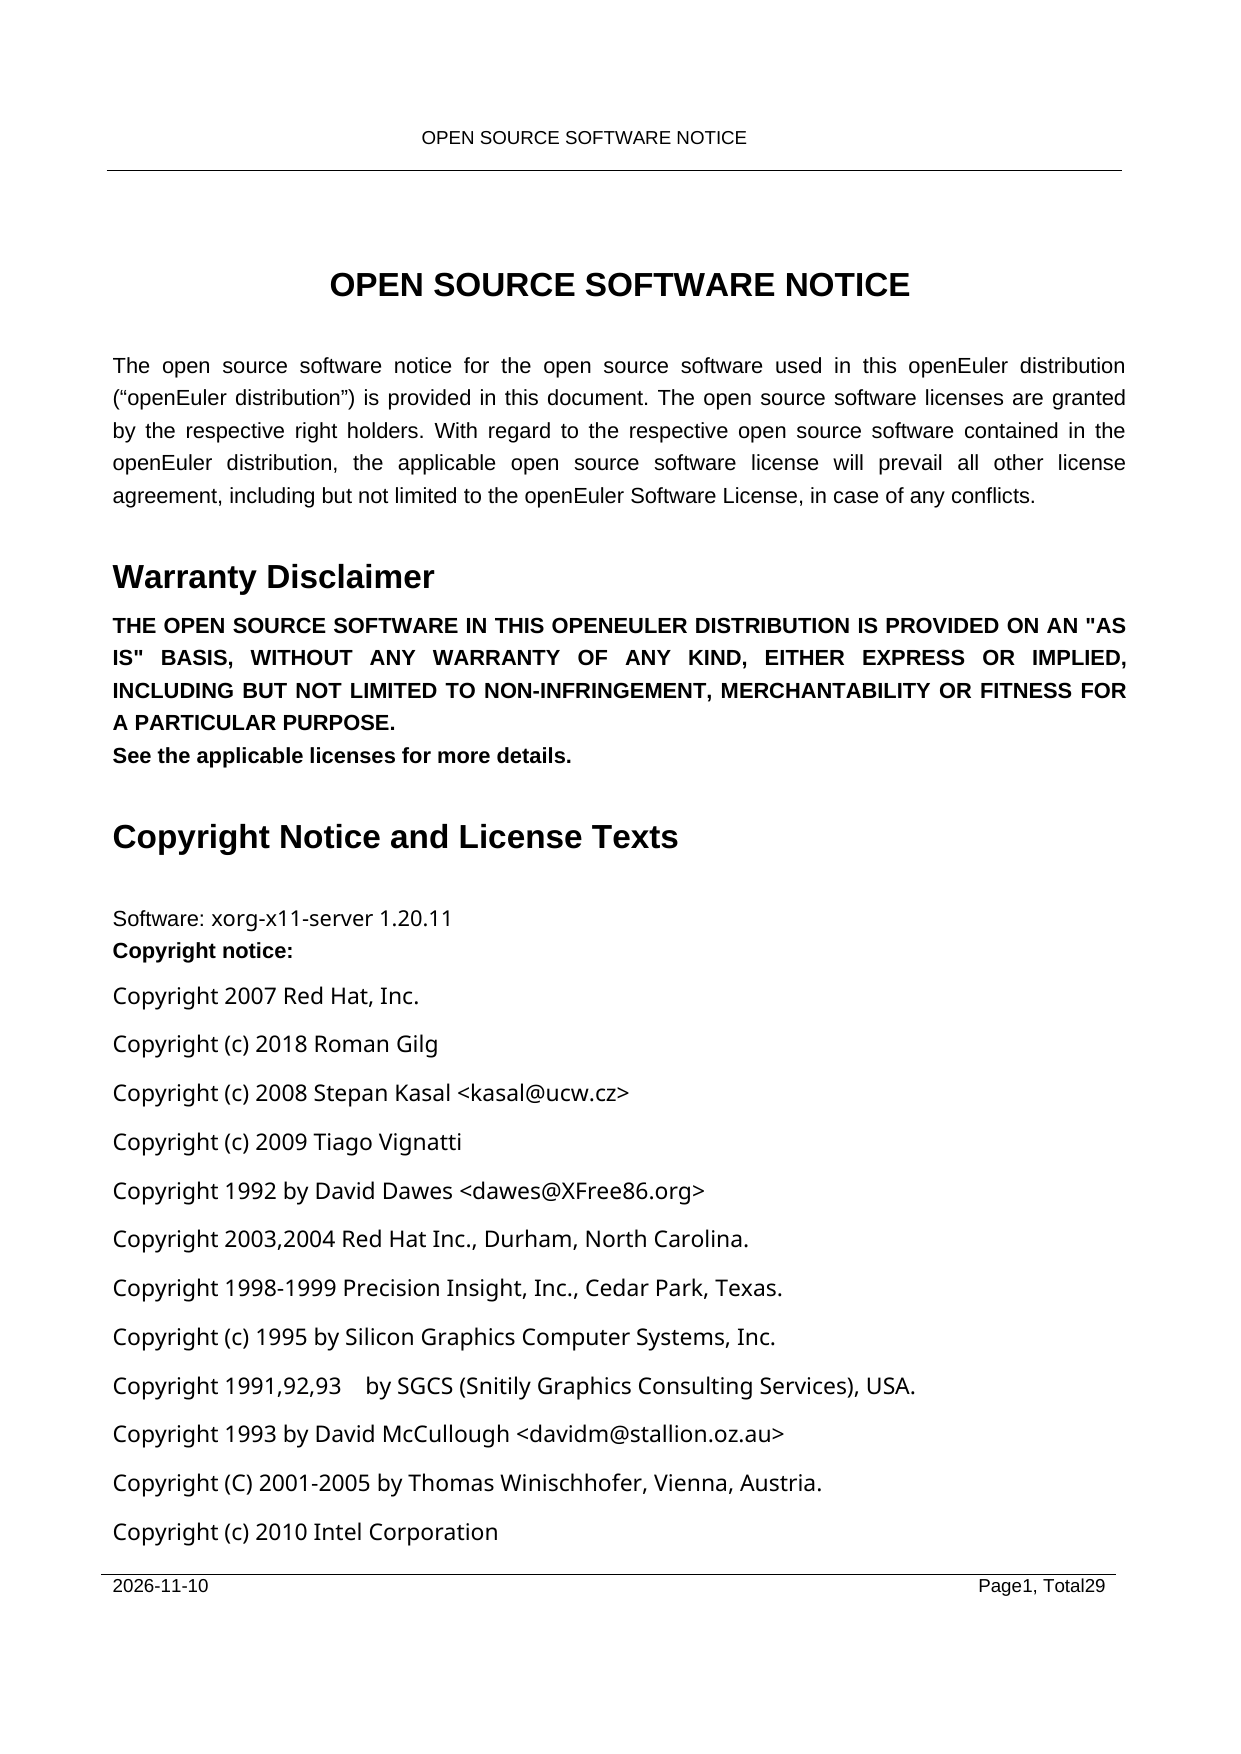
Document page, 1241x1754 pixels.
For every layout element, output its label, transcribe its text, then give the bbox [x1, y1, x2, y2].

text OPEN SOURCE SOFTWARE NOTICE [112, 251, 1128, 316]
text Copyright Notice and License Texts [112, 804, 1128, 869]
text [112, 979, 1128, 1548]
text THE OPEN SOURCE SOFTWARE IN THIS OPENEULER DISTRIBUTION IS PROVIDED ON AN "AS IS" BASIS, WITHOUT ANY WARRANTY OF ANY KIND, EITHER EXPRESS OR IMPLIED, INCLUDING BUT NOT LIMITED TO NON-INFRINGEMENT, MERCHANTABILITY OR FITNESS FOR A PARTICULAR PURPOSE. See the applicable licenses for more details. [112, 609, 1128, 771]
text Copyright notice: [112, 934, 1128, 966]
text The open source software notice for the open source software used in this openEuler distribution (“openEuler distribution”) is provided in this document. The open source software licenses are granted by the respective right holders. With regard to the respective open source software contained in the openEuler distribution, the applicable open source software license will prevail all other license agreement, including but not limited to the openEuler Software License, in case of any conflicts. [112, 349, 1128, 511]
text Warranty Disclaimer [112, 544, 1128, 609]
text Software: xorg-x11-server 1.20.11 [112, 901, 1128, 934]
